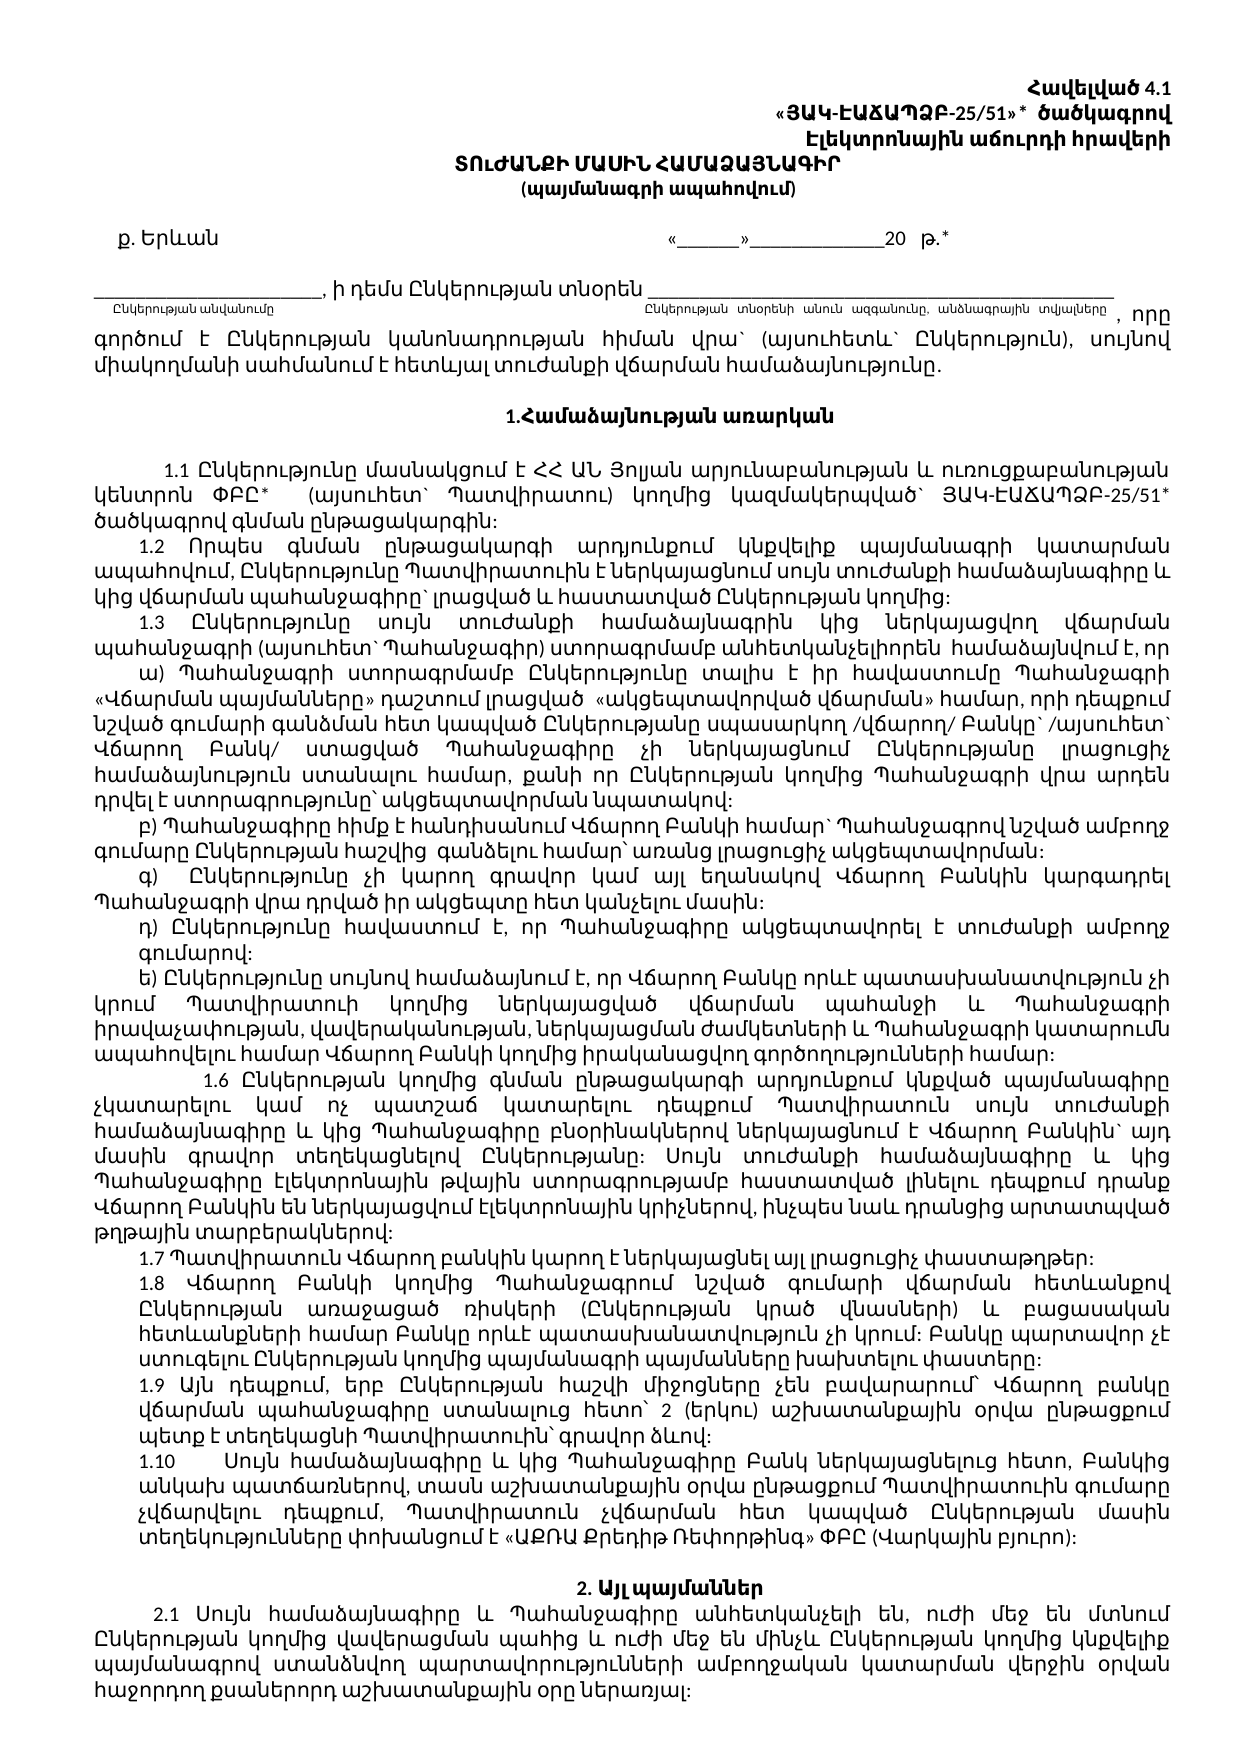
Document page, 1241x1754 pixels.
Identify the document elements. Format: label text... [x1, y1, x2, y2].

text 1.1 Ընկերությունը մասնակցում է ՀՀ ԱՆ Յոլյան արյունաբանության և ուռուցքաբանության կենտրոն ՓԲԸ* (այսուհետ` Պատվիրատու) կողմից կազմակերպված` ՅԱԿ-ԷԱՃԱՊՁԲ-25/51* ծածկագրով գնման ընթացակարգին: [94, 457, 1171, 533]
text Ընկերության անվանումը Ընկերության տնօրենի անուն ազգանունը, անձնագրային տվյալները , որը գործում է Ընկերության կանոնադրության հիման վրա` (այսուհետև` Ընկերություն), սույնով միակողմանի սահմանում է հետևյալ տուժանքի վճարման համաձայնությունը. [94, 301, 1171, 377]
text գ) Ընկերությունը չի կարող գրավոր կամ այլ եղանակով Վճարող Բանկին կարգադրել Պահանջագրի վրա դրված իր ակցեպտը հետ կանչելու մասին: [94, 864, 1171, 914]
text 1.2 Որպես գնման ընթացակարգի արդյունքում կնքվելիք պայմանագրի կատարման ապահովում, Ընկերությունը Պատվիրատուին է ներկայացնում սույն տուժանքի համաձայնագիրը և կից վճարման պահանջագիրը` լրացված և հաստատված Ընկերության կողմից: [94, 533, 1171, 609]
text 1.Համաձայնության առարկան [169, 403, 1171, 428]
text 1.10 Սույն համաձայնագիրը և կից Պահանջագիրը Բանկ ներկայացնելուց հետո, Բանկից անկախ պատճառներով, տասն աշխատանքային օրվա ընթացքում Պատվիրատուին գումարը չվճարվելու դեպքում, Պատվիրատուն չվճարման հետ կապված Ընկերության մասին տեղեկությունները փոխանցում է «ԱՔՌԱ Քրեդիթ Ռեփորթինգ» ՓԲԸ (Վարկային բյուրո): [138, 1448, 1171, 1550]
text «ՅԱԿ-ԷԱՃԱՊՁԲ-25/51»* ծածկագրով [94, 100, 1171, 126]
text Հավելված 4.1 [94, 75, 1171, 100]
text բ) Պահանջագիրը հիմք է հանդիսանում Վճարող Բանկի համար` Պահանջագրով նշված ամբողջ գումարը Ընկերության հաշվից գանձելու համար՝ առանց լրացուցիչ ակցեպտավորման: [94, 813, 1171, 864]
text ք. Երևան «______»_____________20 թ.* [94, 225, 1171, 250]
text ______________________, ի դեմս Ընկերության տնօրեն _____________________________________________ [94, 276, 1171, 301]
text ՏՈւԺԱՆՔԻ ՄԱՍԻՆ ՀԱՄԱՁԱՅՆԱԳԻՐ [94, 151, 1171, 177]
text Էլեկտրոնային աճուրդի հրավերի [94, 126, 1171, 151]
text (պայմանագրի ապահովում) [94, 177, 1171, 199]
text դ) Ընկերությունը հավաստում է, որ Պահանջագիրը ակցեպտավորել է տուժանքի ամբողջ գումարով: [138, 914, 1171, 965]
text 1.6 Ընկերության կողմից գնման ընթացակարգի արդյունքում կնքված պայմանագիրը չկատարելու կամ ոչ պատշաճ կատարելու դեպքում Պատվիրատուն սույն տուժանքի համաձայնագիրը և կից Պահանջագիրը բնօրինակներով ներկայացնում է Վճարող Բանկին` այդ մասին գրավոր տեղեկացնելով Ընկերությանը: Սույն տուժանքի համաձայնագիրը և կից Պահանջագիրը էլեկտրոնային թվային ստորագրությամբ հաստատված լինելու դեպքում դրանք Վճարող Բանկին են ներկայացվում էլեկտրոնային կրիչներով, ինչպես նաև դրանցից արտատպված թղթային տարբերակներով: [94, 1067, 1171, 1245]
text 1.3 Ընկերությունը սույն տուժանքի համաձայնագրին կից ներկայացվող վճարման պահանջագրի (այսուհետ` Պահանջագիր) ստորագրմամբ անհետկանչելիորեն համաձայնվում է, որ [94, 609, 1171, 660]
text ե) Ընկերությունը սույնով համաձայնում է, որ Վճարող Բանկը որևէ պատասխանատվություն չի կրում Պատվիրատուի կողմից ներկայացված վճարման պահանջի և Պահանջագրի իրավաչափության, վավերականության, ներկայացման ժամկետների և Պահանջագրի կատարումն ապահովելու համար Վճարող Բանկի կողմից իրականացվող գործողությունների համար: [94, 965, 1171, 1067]
text 1.9 Այն դեպքում, երբ Ընկերության հաշվի միջոցները չեն բավարարում՝ Վճարող բանկը վճարման պահանջագիրը ստանալուց հետո՝ 2 (երկու) աշխատանքային օրվա ընթացքում պետք է տեղեկացնի Պատվիրատուին՝ գրավոր ձևով: [138, 1372, 1171, 1448]
text 2. Այլ պայմաններ [169, 1575, 1171, 1601]
text 2.1 Սույն համաձայնագիրը և Պահանջագիրը անհետկանչելի են, ուժի մեջ են մտնում Ընկերության կողմից վավերացման պահից և ուժի մեջ են մինչև Ընկերության կողմից կնքվելիք պայմանագրով ստանձնվող պարտավորությունների ամբողջական կատարման վերջին օրվան հաջորդող քսաներորդ աշխատանքային օրը ներառյալ: [94, 1601, 1171, 1702]
text 1.8 Վճարող Բանկի կողմից Պահանջագրում նշված գումարի վճարման հետևանքով Ընկերության առաջացած ռիսկերի (Ընկերության կրած վնասների) և բացասական հետևանքների համար Բանկը որևէ պատասխանատվություն չի կրում: Բանկը պարտավոր չէ ստուգելու Ընկերության կողմից պայմանագրի պայմանները խախտելու փաստերը: [138, 1270, 1171, 1372]
text 1.7 Պատվիրատուն Վճարող բանկին կարող է ներկայացնել այլ լրացուցիչ փաստաթղթեր: [138, 1245, 1171, 1270]
text ա) Պահանջագրի ստորագրմամբ Ընկերությունը տալիս է իր հավաստումը Պահանջագրի «Վճարման պայմանները» դաշտում լրացված «ակցեպտավորված վճարման» համար, որի դեպքում նշված գումարի գանձման հետ կապված Ընկերությանը սպասարկող /վճարող/ Բանկը` /այսուհետ` Վճարող Բանկ/ ստացված Պահանջագիրը չի ներկայացնում Ընկերությանը լրացուցիչ համաձայնություն ստանալու համար, քանի որ Ընկերության կողմից Պահանջագրի վրա արդեն դրվել է ստորագրությունը՝ ակցեպտավորման նպատակով: [94, 660, 1171, 813]
